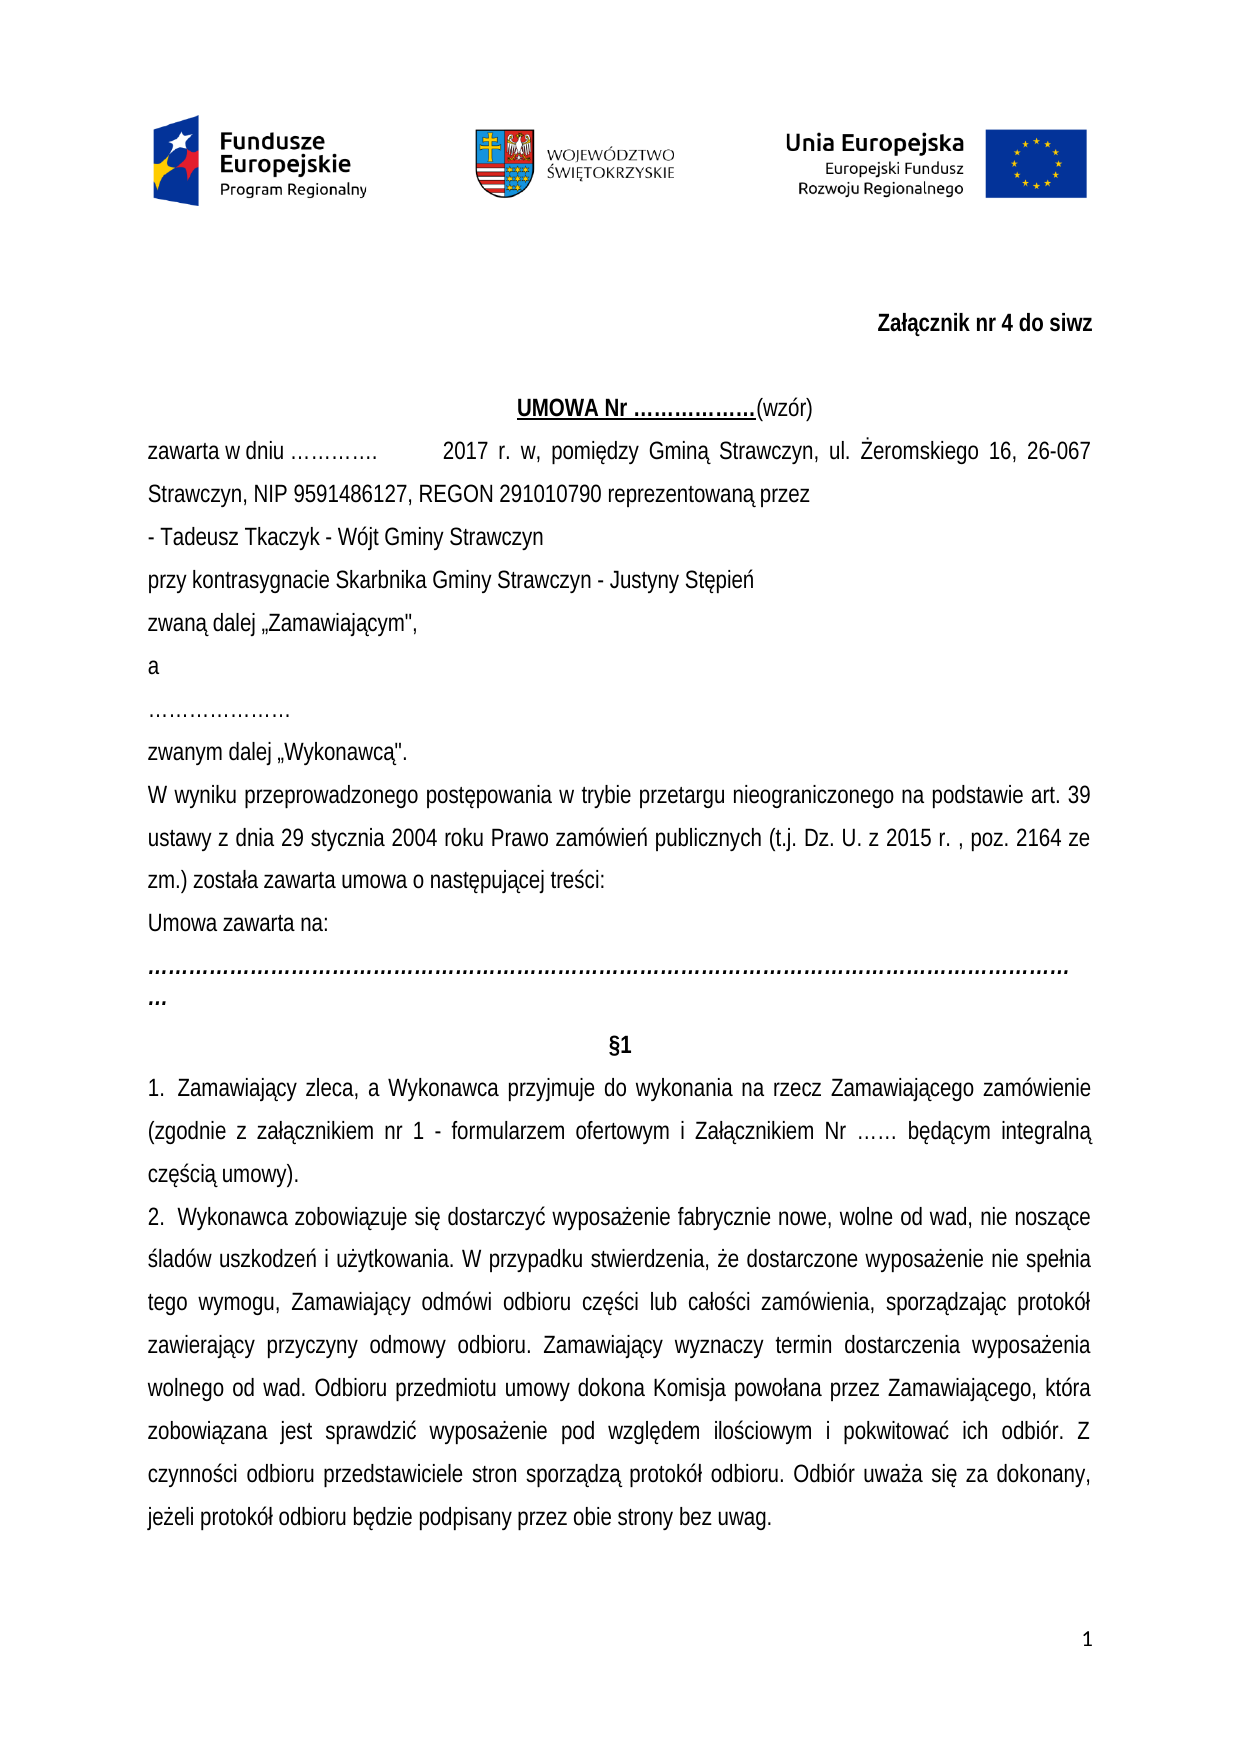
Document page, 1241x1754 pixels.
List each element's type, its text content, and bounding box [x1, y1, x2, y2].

text - Tadeusz Tkaczyk - Wójt Gminy Strawczyn [148, 522, 1093, 551]
picture [786, 115, 1087, 206]
text zwaną dalej „Zamawiającym", [148, 608, 1093, 637]
text UMOWA Nr ………………(wzór) [517, 393, 1093, 422]
text 2. Wykonawca zobowiązuje się dostarczyć wyposażenie fabrycznie nowe, wolne od wad, nie noszące śladów uszkodzeń i użytkowania. W przypadku stwierdzenia, że dostarczone wyposażenie nie spełnia tego wymogu, Zamawiający odmówi odbioru części lub całości zamówienia, sporządzając protokół zawierający przyczyny odmowy odbioru. Zamawiający wyznaczy termin dostarczenia wyposażenia wolnego od wad. Odbioru przedmiotu umowy dokona Komisja powołana przez Zamawiającego, która zobowiązana jest sprawdzić wyposażenie pod względem ilościowym i pokwitować ich odbiór. Z czynności odbioru przedstawiciele stron sporządzą protokół odbioru. Odbiór uważa się za dokonany, jeżeli protokół odbioru będzie podpisany przez obie strony bez uwag. [148, 1202, 1093, 1531]
text a [148, 651, 1093, 679]
picture [153, 115, 367, 206]
text Załącznik nr 4 do siwz [517, 308, 1093, 336]
text zwanym dalej „Wykonawcą". [148, 737, 1093, 765]
table_header [148, 115, 411, 222]
table_header [758, 115, 1093, 222]
text zawarta w dniu …………. 2017 r. w, pomiędzy Gminą Strawczyn, ul. Żeromskiego 16, 26-067 Strawczyn, NIP 9591486127, REGON 291010790 reprezentowaną przez [148, 436, 1093, 508]
text ………………… [148, 694, 1093, 722]
picture [475, 115, 674, 206]
text 1. Zamawiający zleca, a Wykonawca przyjmuje do wykonania na rzecz Zamawiającego zamówienie (zgodnie z załącznikiem nr 1 - formularzem ofertowym i Załącznikiem Nr …… będącym integralną częścią umowy). [148, 1073, 1093, 1187]
text ………………………………………………………………………………………………………………………… [148, 951, 1093, 1011]
table_header [411, 115, 758, 222]
text Umowa zawarta na: [148, 908, 1093, 937]
text §1 [148, 1030, 1093, 1058]
text W wyniku przeprowadzonego postępowania w trybie przetargu nieograniczonego na podstawie art. 39 ustawy z dnia 29 stycznia 2004 roku Prawo zamówień publicznych (t.j. Dz. U. z 2015 r. , poz. 2164 ze zm.) została zawarta umowa o następującej treści: [148, 780, 1093, 894]
text przy kontrasygnacie Skarbnika Gminy Strawczyn - Justyny Stępień [148, 565, 1093, 594]
